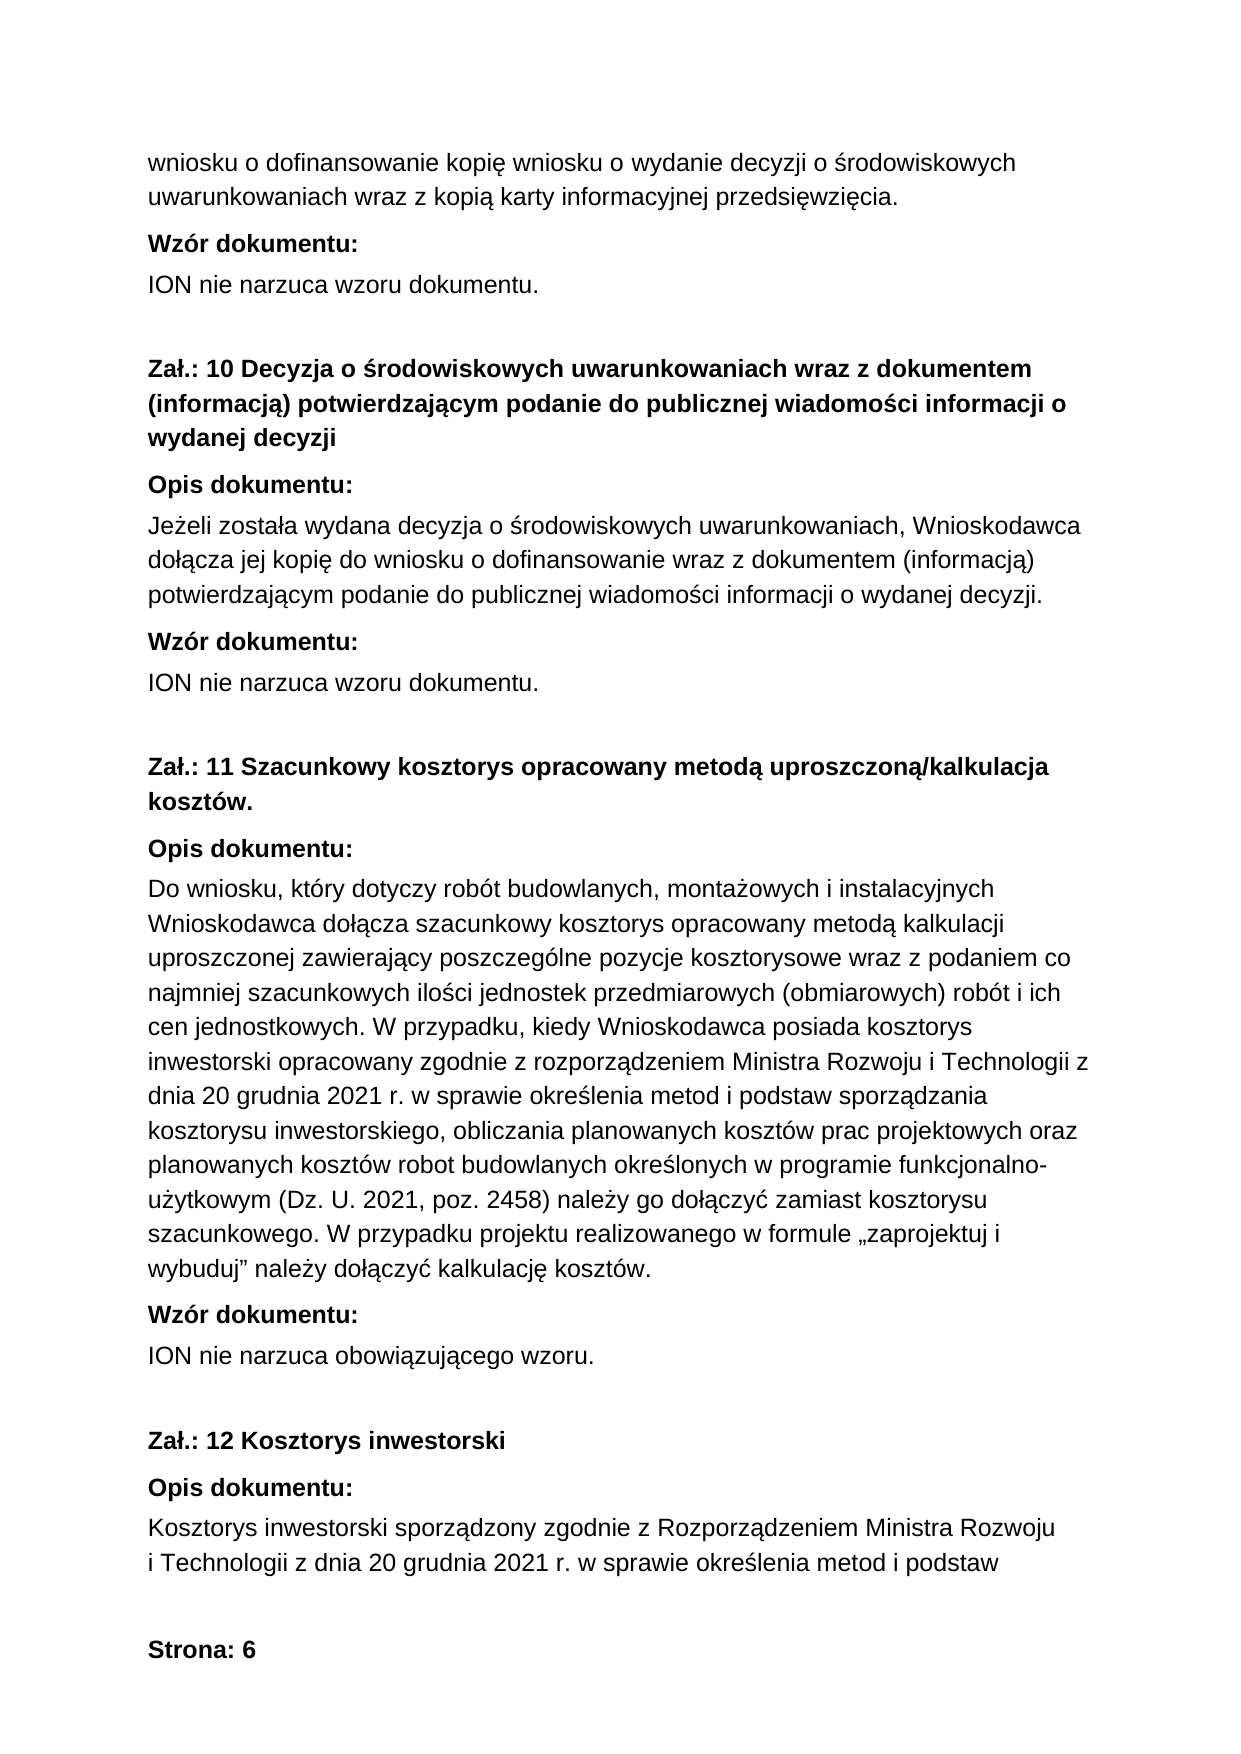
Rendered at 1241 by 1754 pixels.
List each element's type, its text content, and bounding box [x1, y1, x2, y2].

text Jeżeli została wydana decyzja o środowiskowych uwarunkowaniach, Wnioskodawca dołącza jej kopię do wniosku o dofinansowanie wraz z dokumentem (informacją) potwierdzającym podanie do publicznej wiadomości informacji o wydanej decyzji. [148, 511, 1093, 609]
text Zał.: 10 Decyzja o środowiskowych uwarunkowaniach wraz z dokumentem (informacją) potwierdzającym podanie do publicznej wiadomości informacji o wydanej decyzji [148, 354, 1093, 452]
text Wzór dokumentu: [148, 229, 1093, 258]
text Zał.: 12 Kosztorys inwestorski [148, 1426, 1093, 1454]
text ION nie narzuca wzoru dokumentu. [148, 668, 1093, 696]
text ION nie narzuca obowiązującego wzoru. [148, 1341, 1093, 1370]
text Zał.: 11 Szacunkowy kosztorys opracowany metodą uproszczoną/kalkulacja kosztów. [148, 752, 1093, 815]
text Opis dokumentu: [148, 1473, 1093, 1501]
text Wzór dokumentu: [148, 627, 1093, 656]
text Wzór dokumentu: [148, 1301, 1093, 1329]
text ION nie narzuca wzoru dokumentu. [148, 270, 1093, 298]
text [148, 148, 1093, 211]
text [148, 1513, 1093, 1577]
text Do wniosku, który dotyczy robót budowlanych, montażowych i instalacyjnych Wnioskodawca dołącza szacunkowy kosztorys opracowany metodą kalkulacji uproszczonej zawierający poszczególne pozycje kosztorysowe wraz z podaniem co najmniej szacunkowych ilości jednostek przedmiarowych (obmiarowych) robót i ich cen jednostkowych. W przypadku, kiedy Wnioskodawca posiada kosztorys inwestorski opracowany zgodnie z rozporządzeniem Ministra Rozwoju i Technologii z dnia 20 grudnia 2021 r. w sprawie określenia metod i podstaw sporządzania kosztorysu inwestorskiego, obliczania planowanych kosztów prac projektowych oraz planowanych kosztów robot budowlanych określonych w programie funkcjonalno-użytkowym (Dz. U. 2021, poz. 2458) należy go dołączyć zamiast kosztorysu szacunkowego. W przypadku projektu realizowanego w formule „zaprojektuj i wybuduj” należy dołączyć kalkulację kosztów. [148, 874, 1093, 1282]
text Opis dokumentu: [148, 470, 1093, 499]
text Opis dokumentu: [148, 833, 1093, 862]
